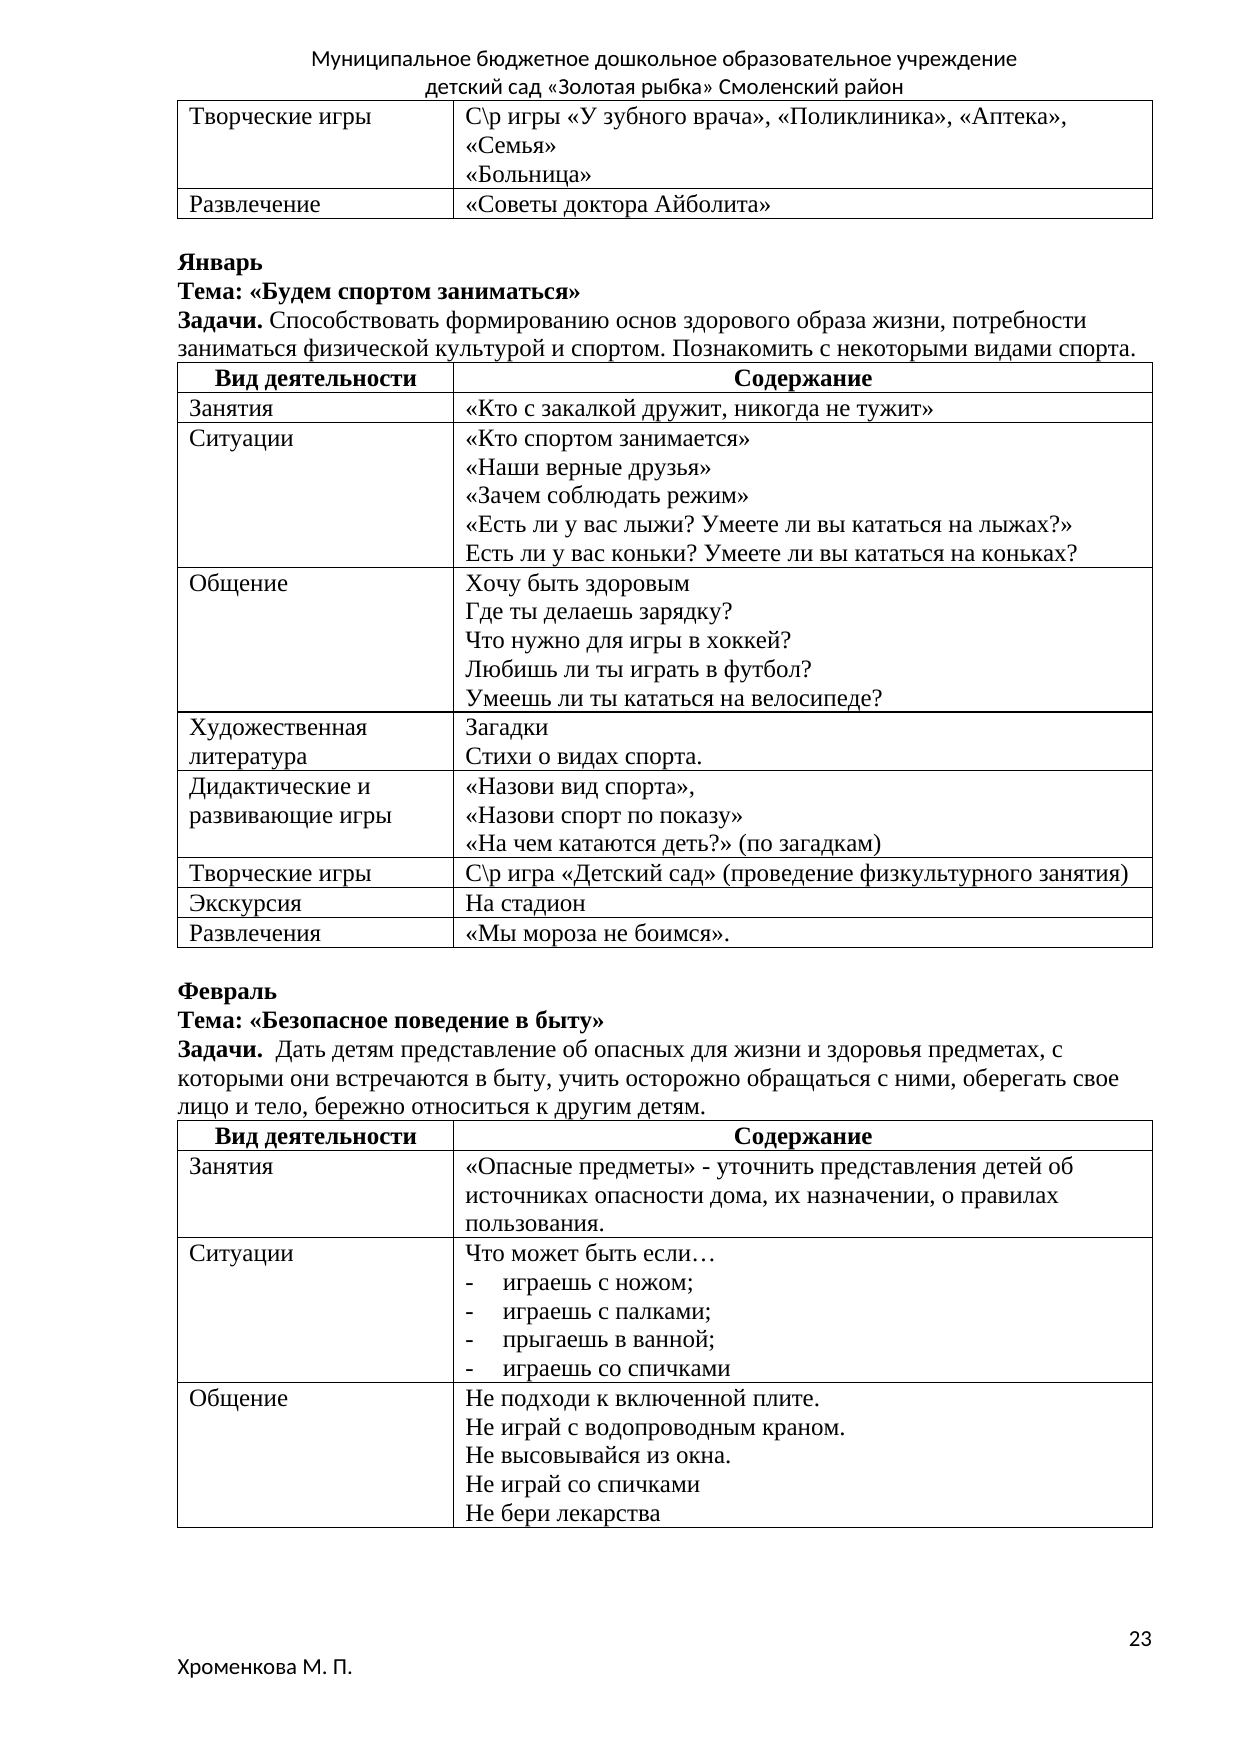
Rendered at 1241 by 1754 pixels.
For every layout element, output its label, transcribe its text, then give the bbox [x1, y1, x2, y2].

table_cell Ситуации [178, 1238, 453, 1382]
table_cell Загадки Стихи о видах спорта. [454, 713, 1152, 770]
table_cell Дидактические и развивающие игры [178, 771, 453, 857]
table_cell Занятия [178, 393, 453, 422]
table_cell «Кто спортом занимается» «Наши верные друзья» «Зачем соблюдать режим» «Есть ли у вас лыжи? Умеете ли вы кататься на лыжах?» Есть ли у вас коньки? Умеете ли вы кататься на коньках? [454, 423, 1152, 567]
table_cell С\р игры «У зубного врача», «Поликлиника», «Аптека», «Семья» «Больница» [454, 101, 1152, 188]
text Тема: «Безопасное поведение в быту» [177, 1005, 1152, 1034]
table_cell Творческие игры [178, 858, 453, 887]
table_cell Художественная литература [178, 713, 453, 770]
table_cell «Опасные предметы» - уточнить представления детей об источниках опасности дома, их назначении, о правилах пользования. [454, 1151, 1152, 1237]
text Февраль [177, 976, 1152, 1005]
table_cell Экскурсия [178, 888, 453, 917]
table_cell «Назови вид спорта», «Назови спорт по показу» «На чем катаются деть?» (по загадкам) [454, 771, 1152, 857]
table_cell Ситуации [178, 423, 453, 567]
table_cell Развлечения [178, 918, 453, 947]
table_cell «Мы мороза не боимся». [454, 918, 1152, 947]
table_header Вид деятельности [178, 363, 453, 392]
table_cell «Кто с закалкой дружит, никогда не тужит» [454, 393, 1152, 422]
table_header Содержание [454, 1121, 1152, 1150]
text Январь [177, 247, 1152, 276]
table_cell Хочу быть здоровым Где ты делаешь зарядку? Что нужно для игры в хоккей? Любишь ли ты играть в футбол? Умеешь ли ты кататься на велосипеде? [454, 568, 1152, 711]
table_header Вид деятельности [178, 1121, 453, 1150]
table_cell Общение [178, 568, 453, 711]
table_cell Творческие игры [178, 101, 453, 188]
table_cell Не подходи к включенной плите. Не играй с водопроводным краном. Не высовывайся из окна. Не играй со спичками Не бери лекарства [454, 1383, 1152, 1527]
table_cell С\р игра «Детский сад» (проведение физкультурного занятия) [454, 858, 1152, 887]
table_cell Что может быть если… играешь с ножом; играешь с палками; прыгаешь в ванной; играешь со спичками [454, 1238, 1152, 1382]
table_cell «Советы доктора Айболита» [454, 189, 1152, 217]
text Тема: «Будем спортом заниматься» [177, 276, 1152, 305]
table_cell Развлечение [178, 189, 453, 217]
table_header Содержание [454, 363, 1152, 392]
table_cell Общение [178, 1383, 453, 1527]
text Задачи. Способствовать формированию основ здорового образа жизни, потребности заниматься физической культурой и спортом. Познакомить с некоторыми видами спорта. [177, 305, 1152, 362]
table_cell Занятия [178, 1151, 453, 1237]
text Задачи. Дать детям представление об опасных для жизни и здоровья предметах, с которыми они встречаются в быту, учить осторожно обращаться с ними, оберегать свое лицо и тело, бережно относиться к другим детям. [177, 1034, 1152, 1120]
table_cell На стадион [454, 888, 1152, 917]
